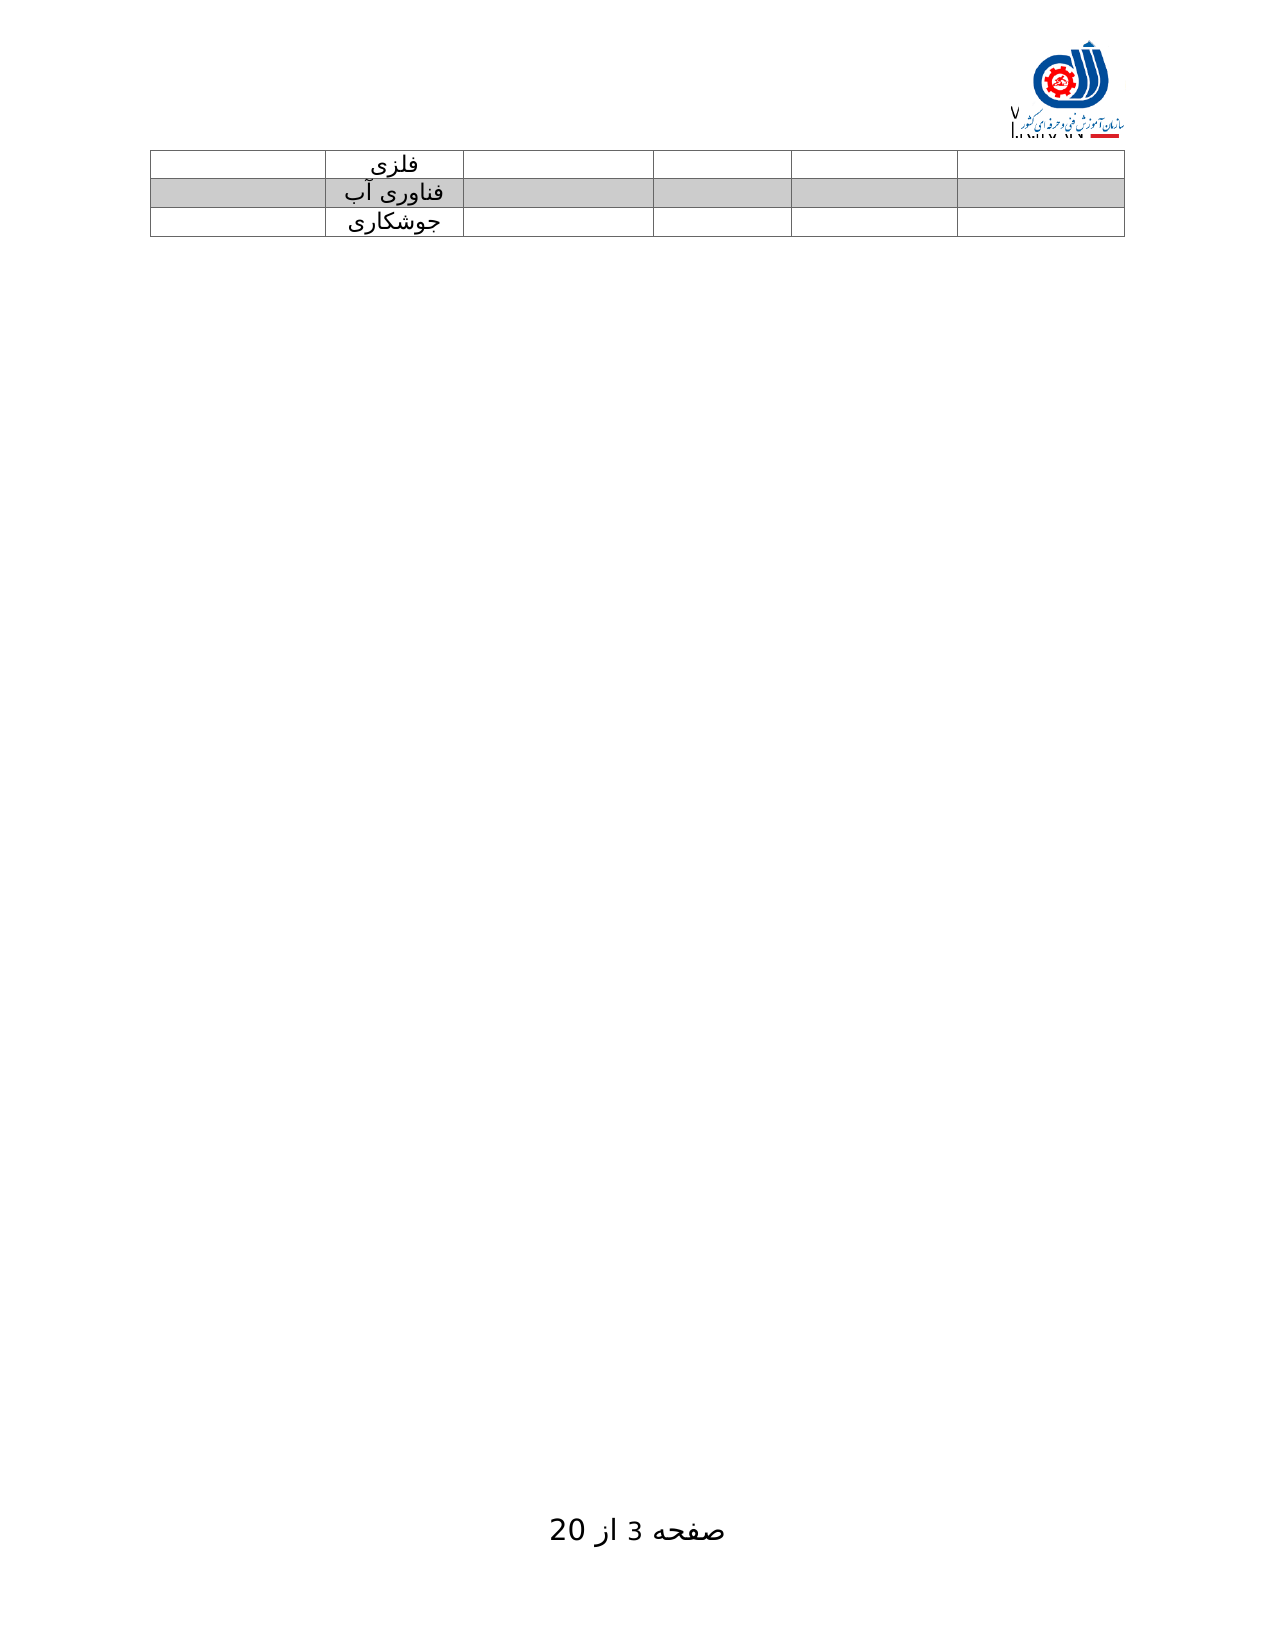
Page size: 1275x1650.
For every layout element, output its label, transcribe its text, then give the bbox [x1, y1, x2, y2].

table_cell [654, 208, 791, 236]
table_cell [151, 208, 325, 236]
table_cell فناوری آب [326, 179, 463, 207]
table_cell [792, 151, 957, 178]
table_cell [654, 179, 791, 207]
table_cell [792, 179, 957, 207]
table_cell [464, 208, 653, 236]
picture [1011, 40, 1126, 138]
table_cell [654, 151, 791, 178]
table_cell [958, 151, 1124, 178]
table_cell [464, 179, 653, 207]
table_cell تکنولوژی صفحات فلزی [326, 151, 463, 178]
table_cell [151, 179, 325, 207]
table_cell [958, 179, 1124, 207]
table_cell [151, 151, 325, 178]
table_cell [958, 208, 1124, 236]
table_cell [792, 208, 957, 236]
table_cell جوشکاری [326, 208, 463, 236]
table_cell [464, 151, 653, 178]
